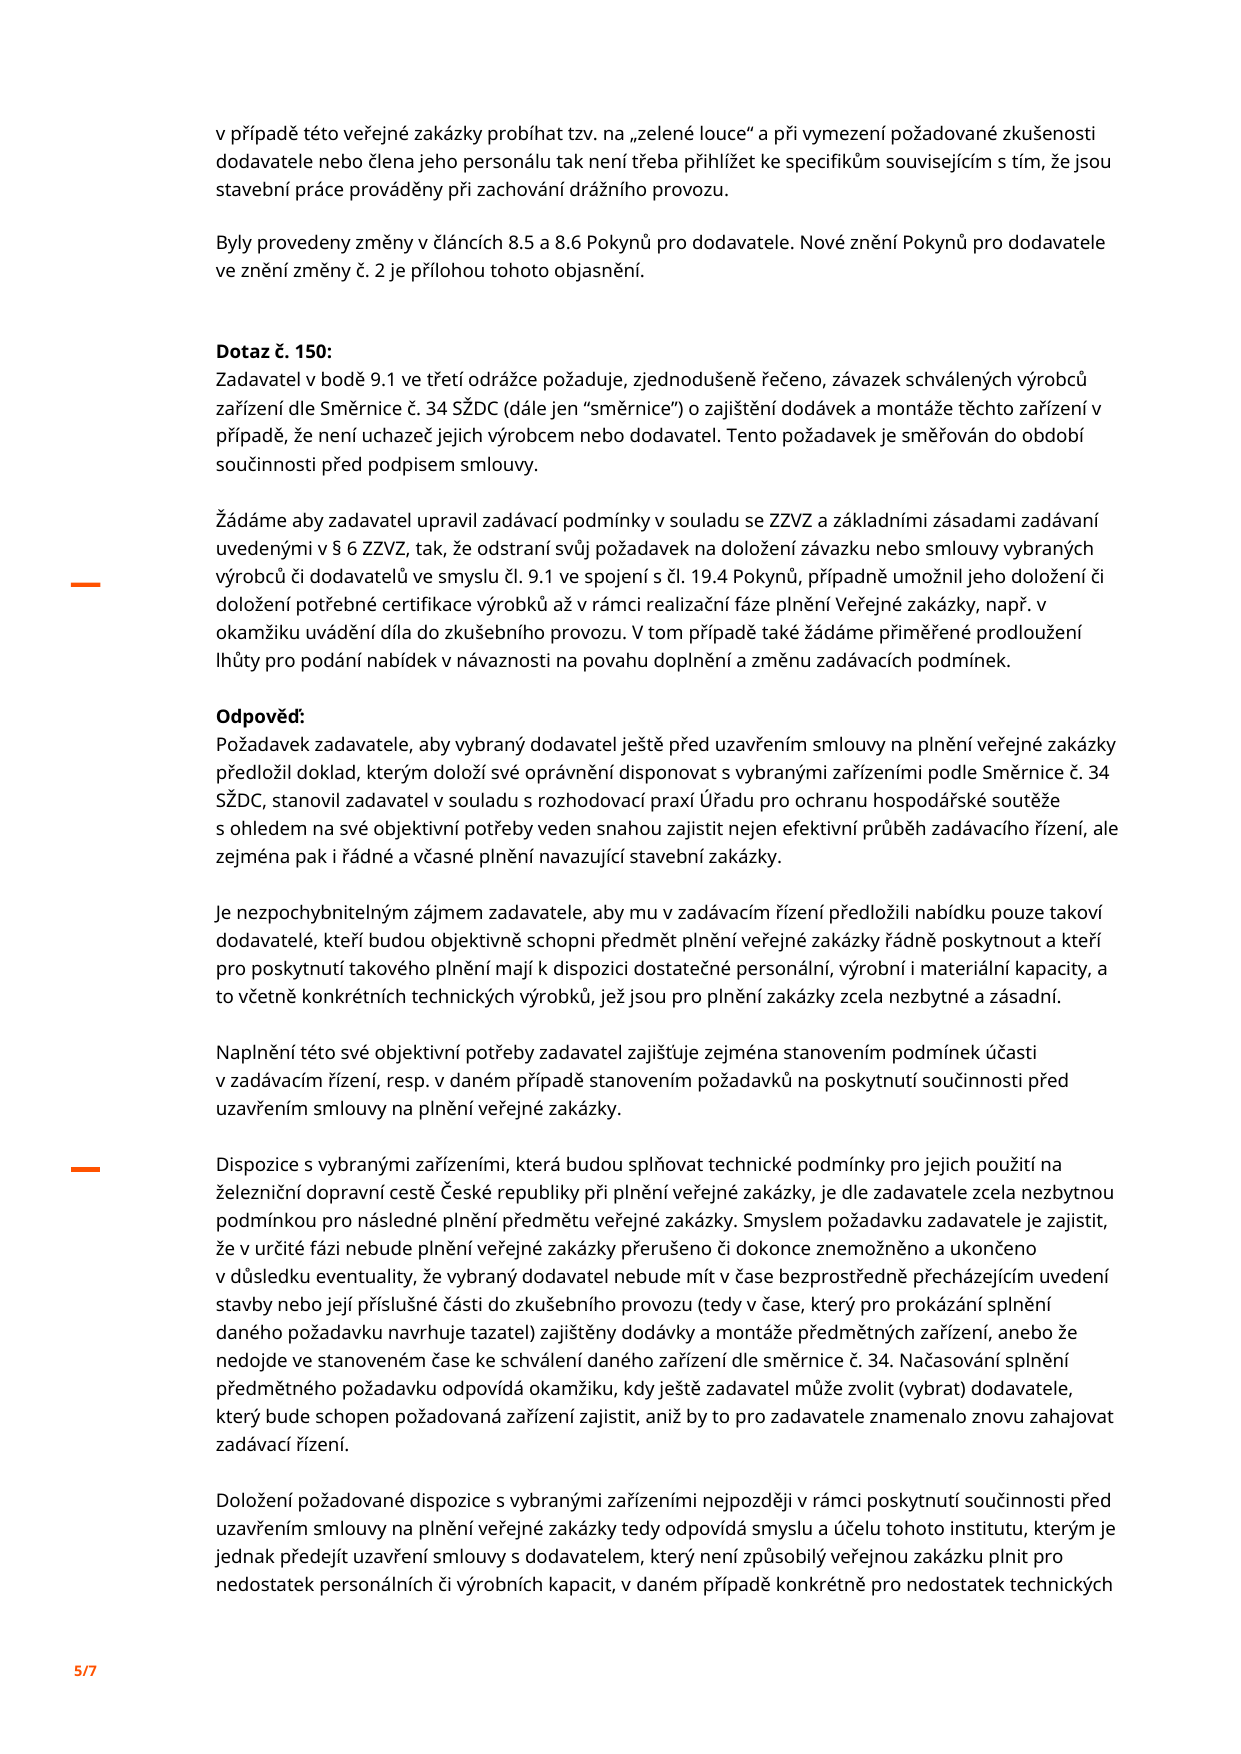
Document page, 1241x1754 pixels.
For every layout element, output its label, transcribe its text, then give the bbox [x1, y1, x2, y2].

text Naplnění této své objektivní potřeby zadavatel zajišťuje zejména stanovením podmínek účasti v zadávacím řízení, resp. v daném případě stanovením požadavků na poskytnutí součinnosti před uzavřením smlouvy na plnění veřejné zakázky. [216, 1039, 1122, 1121]
text Byly provedeny změny v článcích 8.5 a 8.6 Pokynů pro dodavatele. Nové znění Pokynů pro dodavatele ve znění změny č. 2 je přílohou tohoto objasnění. [216, 230, 1122, 283]
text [216, 1488, 1122, 1597]
text Požadavek zadavatele, aby vybraný dodavatel ještě před uzavřením smlouvy na plnění veřejné zakázky předložil doklad, kterým doloží své oprávnění disponovat s vybranými zařízeními podle Směrnice č. 34 SŽDC, stanovil zadavatel v souladu s rozhodovací praxí Úřadu pro ochranu hospodářské soutěže s ohledem na své objektivní potřeby veden snahou zajistit nejen efektivní průběh zadávacího řízení, ale zejména pak i řádné a včasné plnění navazující stavební zakázky. [216, 731, 1122, 869]
text Zadavatel v bodě 9.1 ve třetí odrážce požaduje, zjednodušeně řečeno, závazek schválených výrobců zařízení dle Směrnice č. 34 SŽDC (dále jen “směrnice”) o zajištění dodávek a montáže těchto zařízení v případě, že není uchazeč jejich výrobcem nebo dodavatel. Tento požadavek je směřován do období součinnosti před podpisem smlouvy. Žádáme aby zadavatel upravil zadávací podmínky v souladu se ZZVZ a základními zásadami zadávaní uvedenými v § 6 ZZVZ, tak, že odstraní svůj požadavek na doložení závazku nebo smlouvy vybraných výrobců či dodavatelů ve smyslu čl. 9.1 ve spojení s čl. 19.4 Pokynů, případně umožnil jeho doložení či doložení potřebné certifikace výrobků až v rámci realizační fáze plnění Veřejné zakázky, např. v okamžiku uvádění díla do zkušebního provozu. V tom případě také žádáme přiměřené prodloužení lhůty pro podání nabídek v návaznosti na povahu doplnění a změnu zadávacích podmínek. [216, 367, 1122, 672]
text Odpověď: [216, 703, 1122, 728]
text Je nezpochybnitelným zájmem zadavatele, aby mu v zadávacím řízení předložili nabídku pouze takoví dodavatelé, kteří budou objektivně schopni předmět plnění veřejné zakázky řádně poskytnout a kteří pro poskytnutí takového plnění mají k dispozici dostatečné personální, výrobní i materiální kapacity, a to včetně konkrétních technických výrobků, jež jsou pro plnění zakázky zcela nezbytné a zásadní. [216, 899, 1122, 1009]
text Dotaz č. 150: [216, 339, 1122, 364]
text Dispozice s vybranými zařízeními, která budou splňovat technické podmínky pro jejich použití na železniční dopravní cestě České republiky při plnění veřejné zakázky, je dle zadavatele zcela nezbytnou podmínkou pro následné plnění předmětu veřejné zakázky. Smyslem požadavku zadavatele je zajistit, že v určité fázi nebude plnění veřejné zakázky přerušeno či dokonce znemožněno a ukončeno v důsledku eventuality, že vybraný dodavatel nebude mít v čase bezprostředně přecházejícím uvedení stavby nebo její příslušné části do zkušebního provozu (tedy v čase, který pro prokázání splnění daného požadavku navrhuje tazatel) zajištěny dodávky a montáže předmětných zařízení, anebo že nedojde ve stanoveném čase ke schválení daného zařízení dle směrnice č. 34. Načasování splnění předmětného požadavku odpovídá okamžiku, kdy ještě zadavatel může zvolit (vybrat) dodavatele, který bude schopen požadovaná zařízení zajistit, aniž by to pro zadavatele znamenalo znovu zahajovat zadávací řízení. [216, 1151, 1122, 1457]
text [216, 121, 1122, 202]
